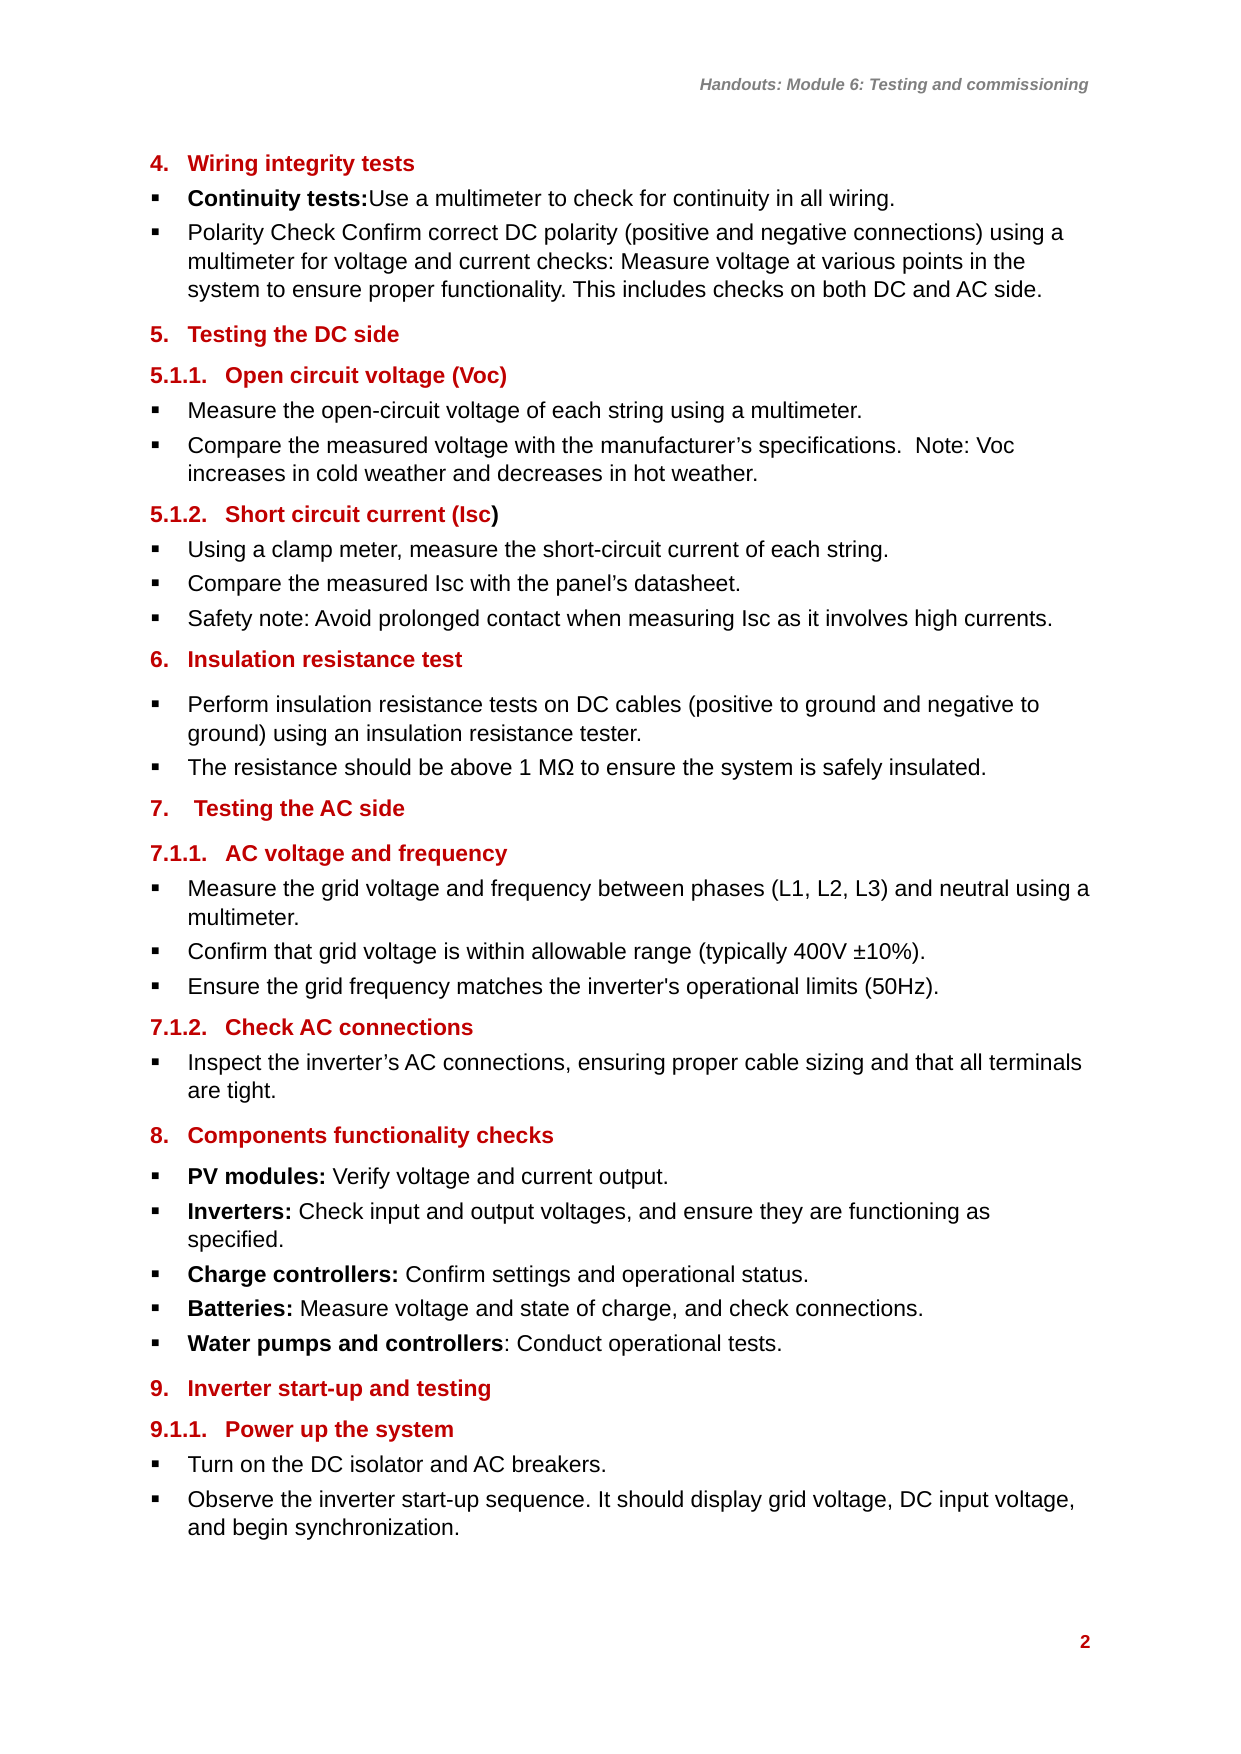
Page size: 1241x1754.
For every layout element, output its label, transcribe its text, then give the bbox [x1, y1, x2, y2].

list Water pumps and controllers: Conduct operational tests. [150, 1330, 1090, 1356]
list PV modules: Verify voltage and current output. [150, 1163, 1090, 1189]
list Inverters: Check input and output voltages, and ensure they are functioning as specified. [150, 1198, 1090, 1252]
list Observe the inverter start-up sequence. It should display grid voltage, DC input voltage, and begin synchronization. [150, 1486, 1090, 1540]
list Measure the open-circuit voltage of each string using a multimeter. [150, 397, 1090, 423]
list Inspect the inverter’s AC connections, ensuring proper cable sizing and that all terminals are tight. [150, 1048, 1090, 1103]
list Confirm that grid voltage is within allowable range (typically 400V ±10%). [150, 938, 1090, 964]
list Components functionality checks [150, 1122, 1090, 1148]
list Testing the DC side [150, 321, 1090, 348]
list Short circuit current (Isc) [150, 501, 1090, 527]
list Inverter start-up and testing [150, 1375, 1090, 1402]
list Continuity tests:Use a multimeter to check for continuity in all wiring. [150, 185, 1090, 211]
list Compare the measured voltage with the manufacturer’s specifications. Note: Voc increases in cold weather and decreases in hot weather. [150, 432, 1090, 486]
list AC voltage and frequency [150, 840, 1090, 867]
list Charge controllers: Confirm settings and operational status. [150, 1261, 1090, 1287]
list Batteries: Measure voltage and state of charge, and check connections. [150, 1295, 1090, 1322]
list Perform insulation resistance tests on DC cables (positive to ground and negative to ground) using an insulation resistance tester. [150, 691, 1090, 746]
list Using a clamp meter, measure the short-circuit current of each string. [150, 536, 1090, 562]
list Measure the grid voltage and frequency between phases (L1, L2, L3) and neutral using a multimeter. [150, 875, 1090, 930]
list Power up the system [150, 1416, 1090, 1442]
list Compare the measured Isc with the panel’s datasheet. [150, 570, 1090, 597]
list Check AC connections [150, 1014, 1090, 1040]
list The resistance should be above 1 MΩ to ensure the system is safely insulated. [150, 754, 1090, 781]
list Ensure the grid frequency matches the inverter's operational limits (50Hz). [150, 973, 1090, 999]
list Polarity Check Confirm correct DC polarity (positive and negative connections) using a multimeter for voltage and current checks: Measure voltage at various points in the system to ensure proper functionality. This includes checks on both DC and AC side. [150, 219, 1090, 303]
list Testing the AC side [150, 795, 1090, 822]
list Turn on the DC isolator and AC breakers. [150, 1451, 1090, 1477]
list Insulation resistance test [150, 646, 1090, 672]
list Safety note: Avoid prolonged contact when measuring Isc as it involves high currents. [150, 605, 1090, 631]
list Wiring integrity tests [150, 150, 1090, 176]
list Open circuit voltage (Voc) [150, 362, 1090, 389]
